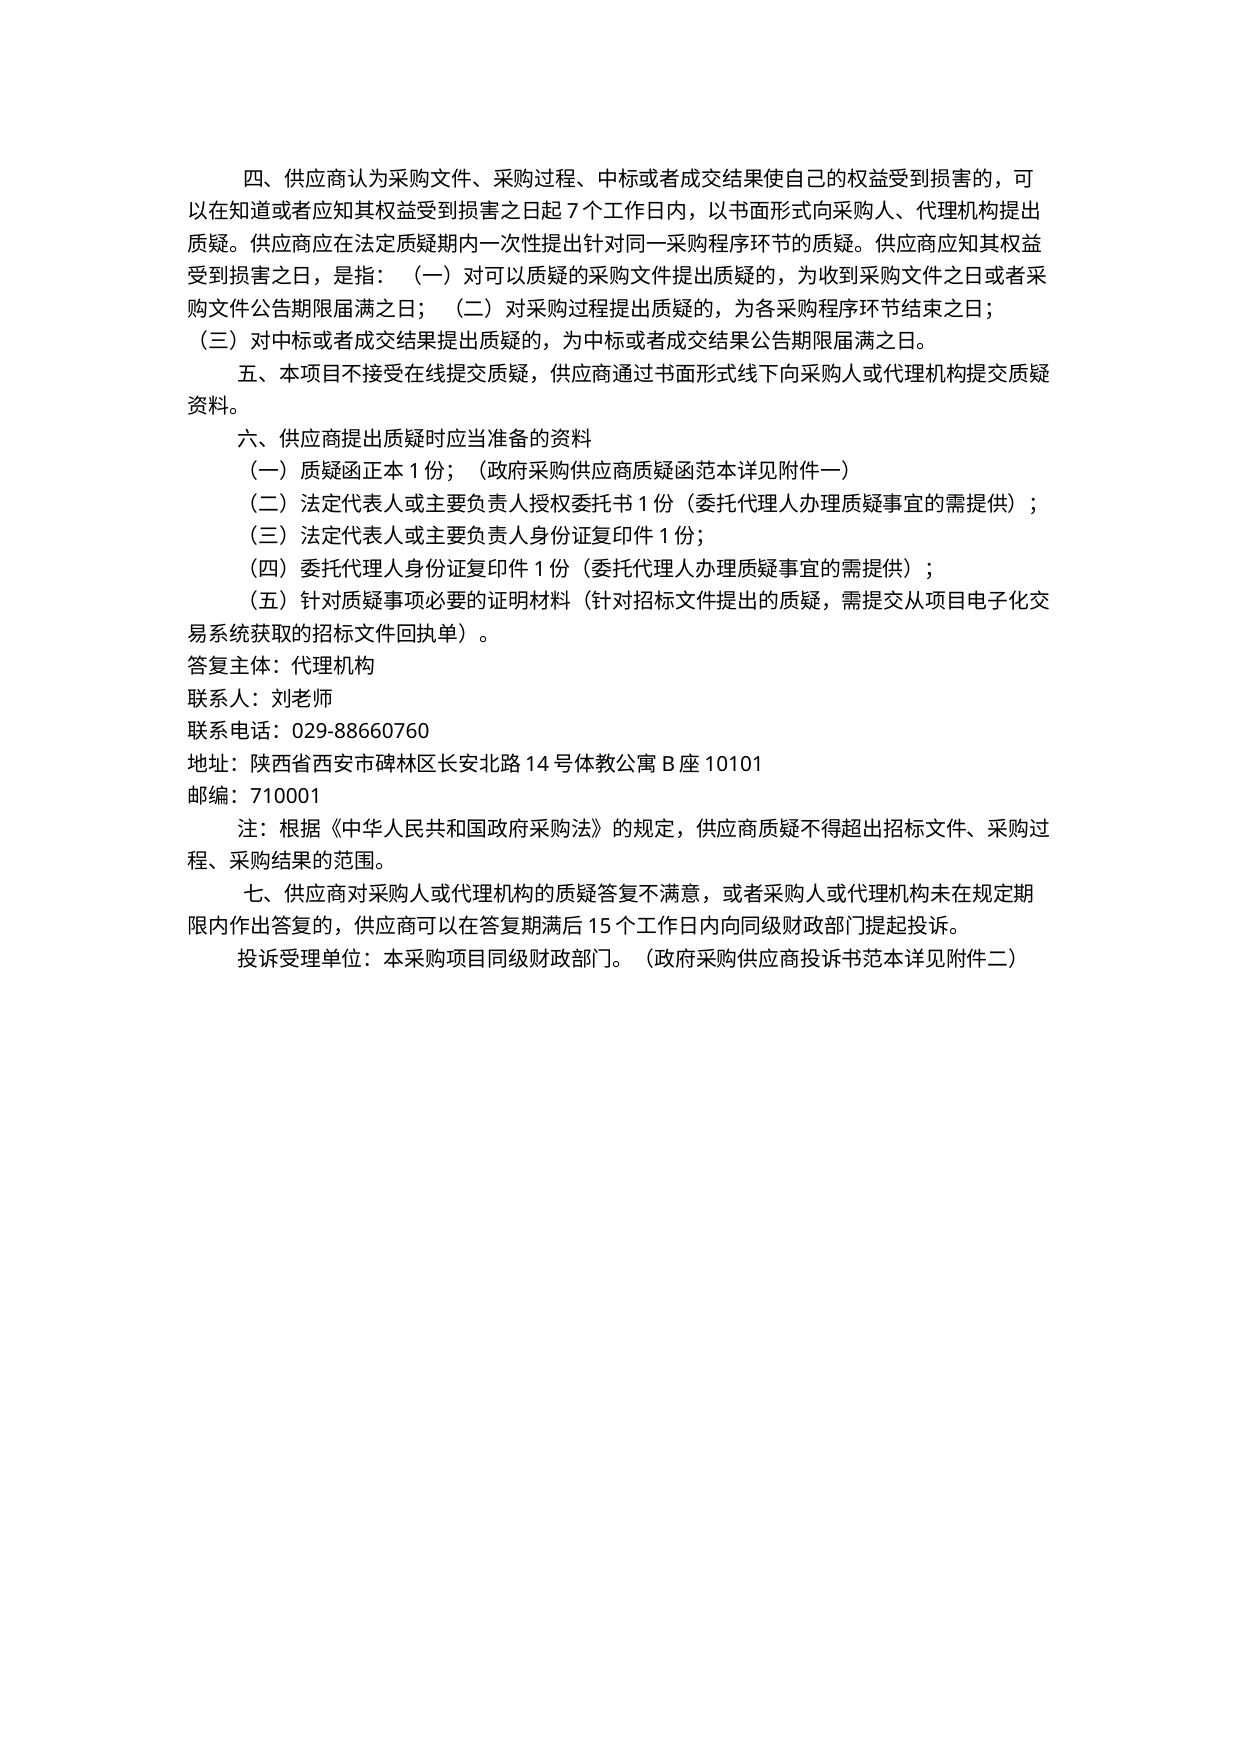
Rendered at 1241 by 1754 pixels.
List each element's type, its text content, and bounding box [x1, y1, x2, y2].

text 五、本项目不接受在线提交质疑，供应商通过书面形式线下向采购人或代理机构提交质疑资料。 [187, 357, 1053, 422]
text 联系人：刘老师 [187, 682, 1053, 714]
text （二）法定代表人或主要负责人授权委托书1份（委托代理人办理质疑事宜的需提供）； [187, 487, 1053, 519]
text 邮编：710001 [187, 779, 1053, 812]
text 四、供应商认为采购文件、采购过程、中标或者成交结果使自己的权益受到损害的，可以在知道或者应知其权益受到损害之日起7个工作日内，以书面形式向采购人、代理机构提出质疑。供应商应在法定质疑期内一次性提出针对同一采购程序环节的质疑。供应商应知其权益受到损害之日，是指： （一）对可以质疑的采购文件提出质疑的，为收到采购文件之日或者采购文件公告期限届满之日； （二）对采购过程提出质疑的，为各采购程序环节结束之日； （三）对中标或者成交结果提出质疑的，为中标或者成交结果公告期限届满之日。 [187, 162, 1053, 357]
text 地址：陕西省西安市碑林区长安北路14号体教公寓B座10101 [187, 747, 1053, 779]
text 答复主体：代理机构 [187, 649, 1053, 682]
text 联系电话：029-88660760 [187, 714, 1053, 747]
text 投诉受理单位：本采购项目同级财政部门。（政府采购供应商投诉书范本详见附件二） [187, 942, 1053, 974]
text （四）委托代理人身份证复印件1份（委托代理人办理质疑事宜的需提供）； [187, 552, 1053, 584]
text （五）针对质疑事项必要的证明材料（针对招标文件提出的质疑，需提交从项目电子化交易系统获取的招标文件回执单）。 [187, 584, 1053, 649]
text （三）法定代表人或主要负责人身份证复印件1份； [187, 519, 1053, 552]
text （一）质疑函正本1份；（政府采购供应商质疑函范本详见附件一） [187, 454, 1053, 487]
text 注：根据《中华人民共和国政府采购法》的规定，供应商质疑不得超出招标文件、采购过程、采购结果的范围。 [187, 812, 1053, 877]
text 七、供应商对采购人或代理机构的质疑答复不满意，或者采购人或代理机构未在规定期限内作出答复的，供应商可以在答复期满后15个工作日内向同级财政部门提起投诉。 [187, 877, 1053, 942]
text 六、供应商提出质疑时应当准备的资料 [187, 422, 1053, 454]
